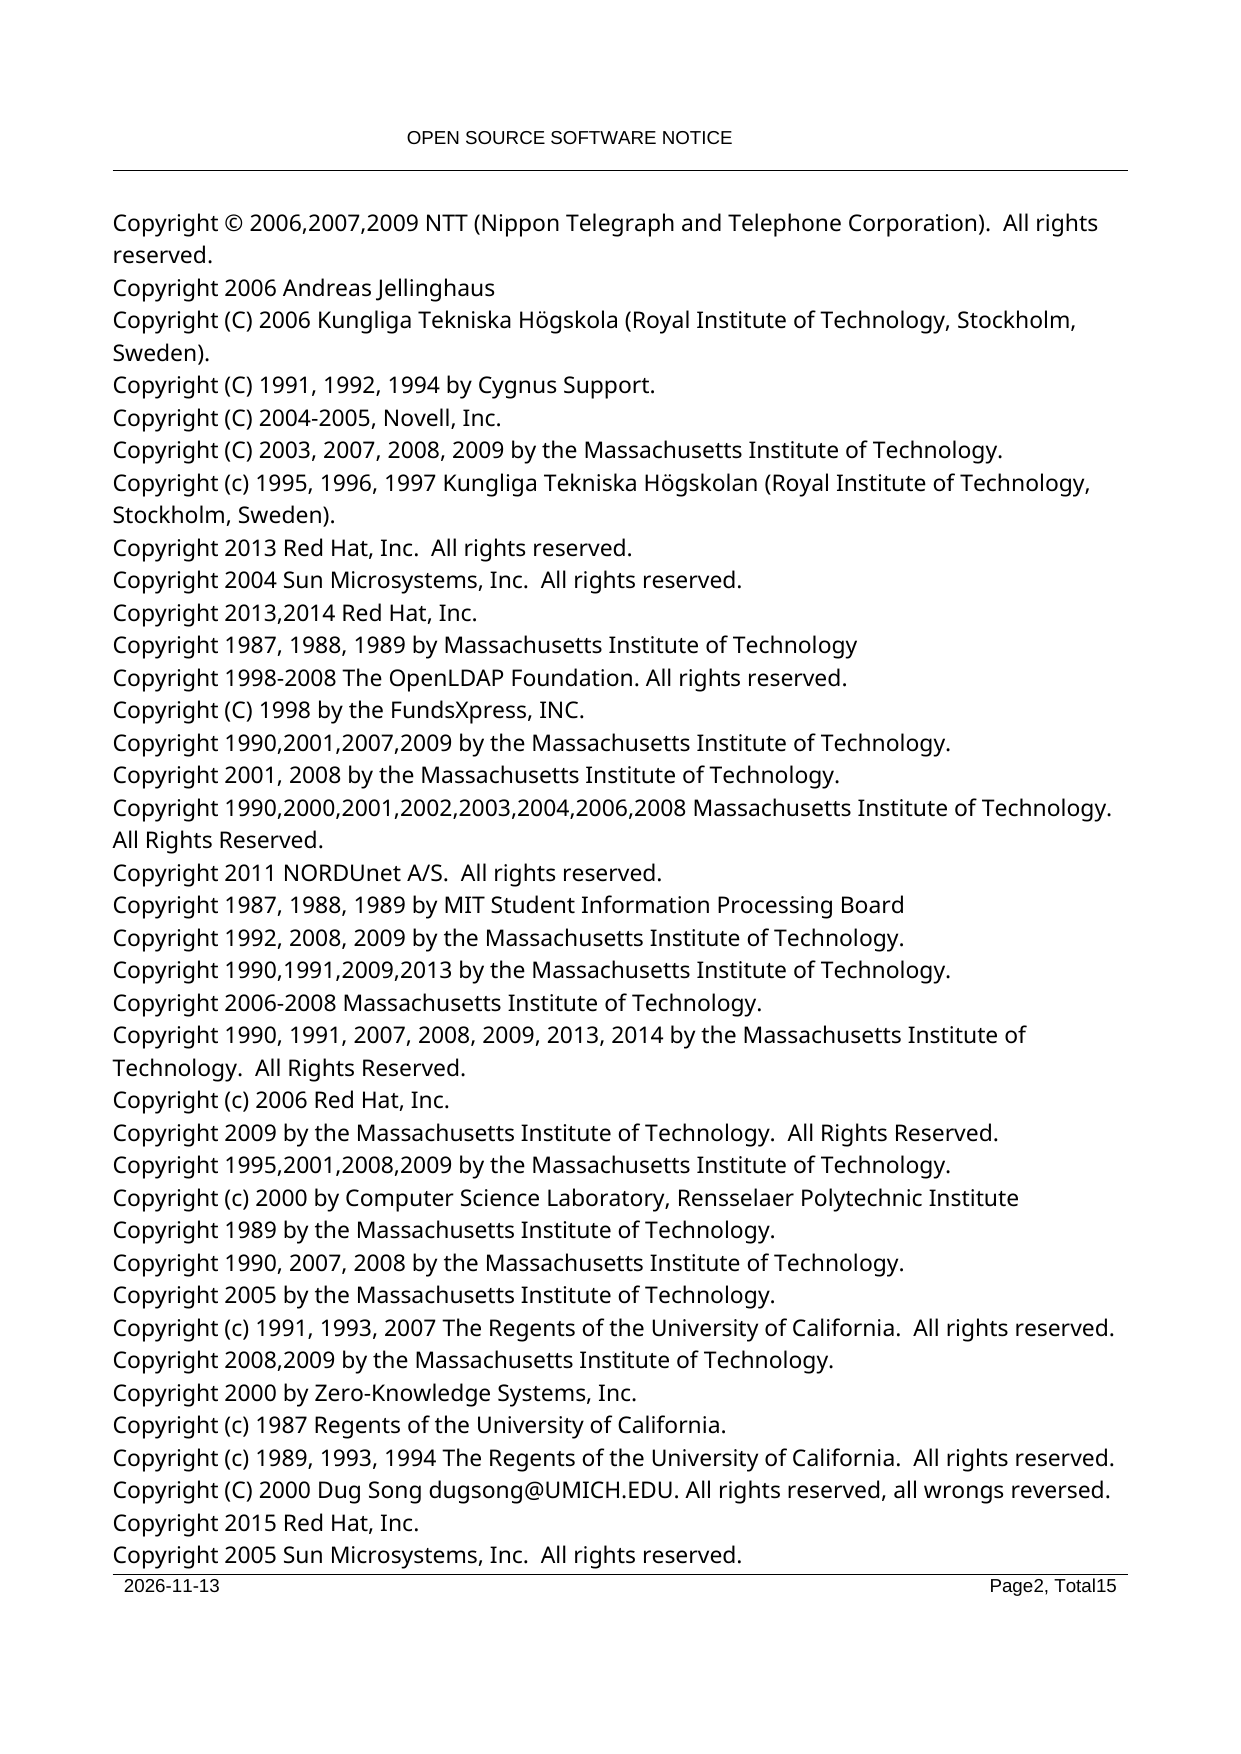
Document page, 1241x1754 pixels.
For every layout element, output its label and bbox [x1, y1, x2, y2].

text [112, 206, 1128, 1571]
